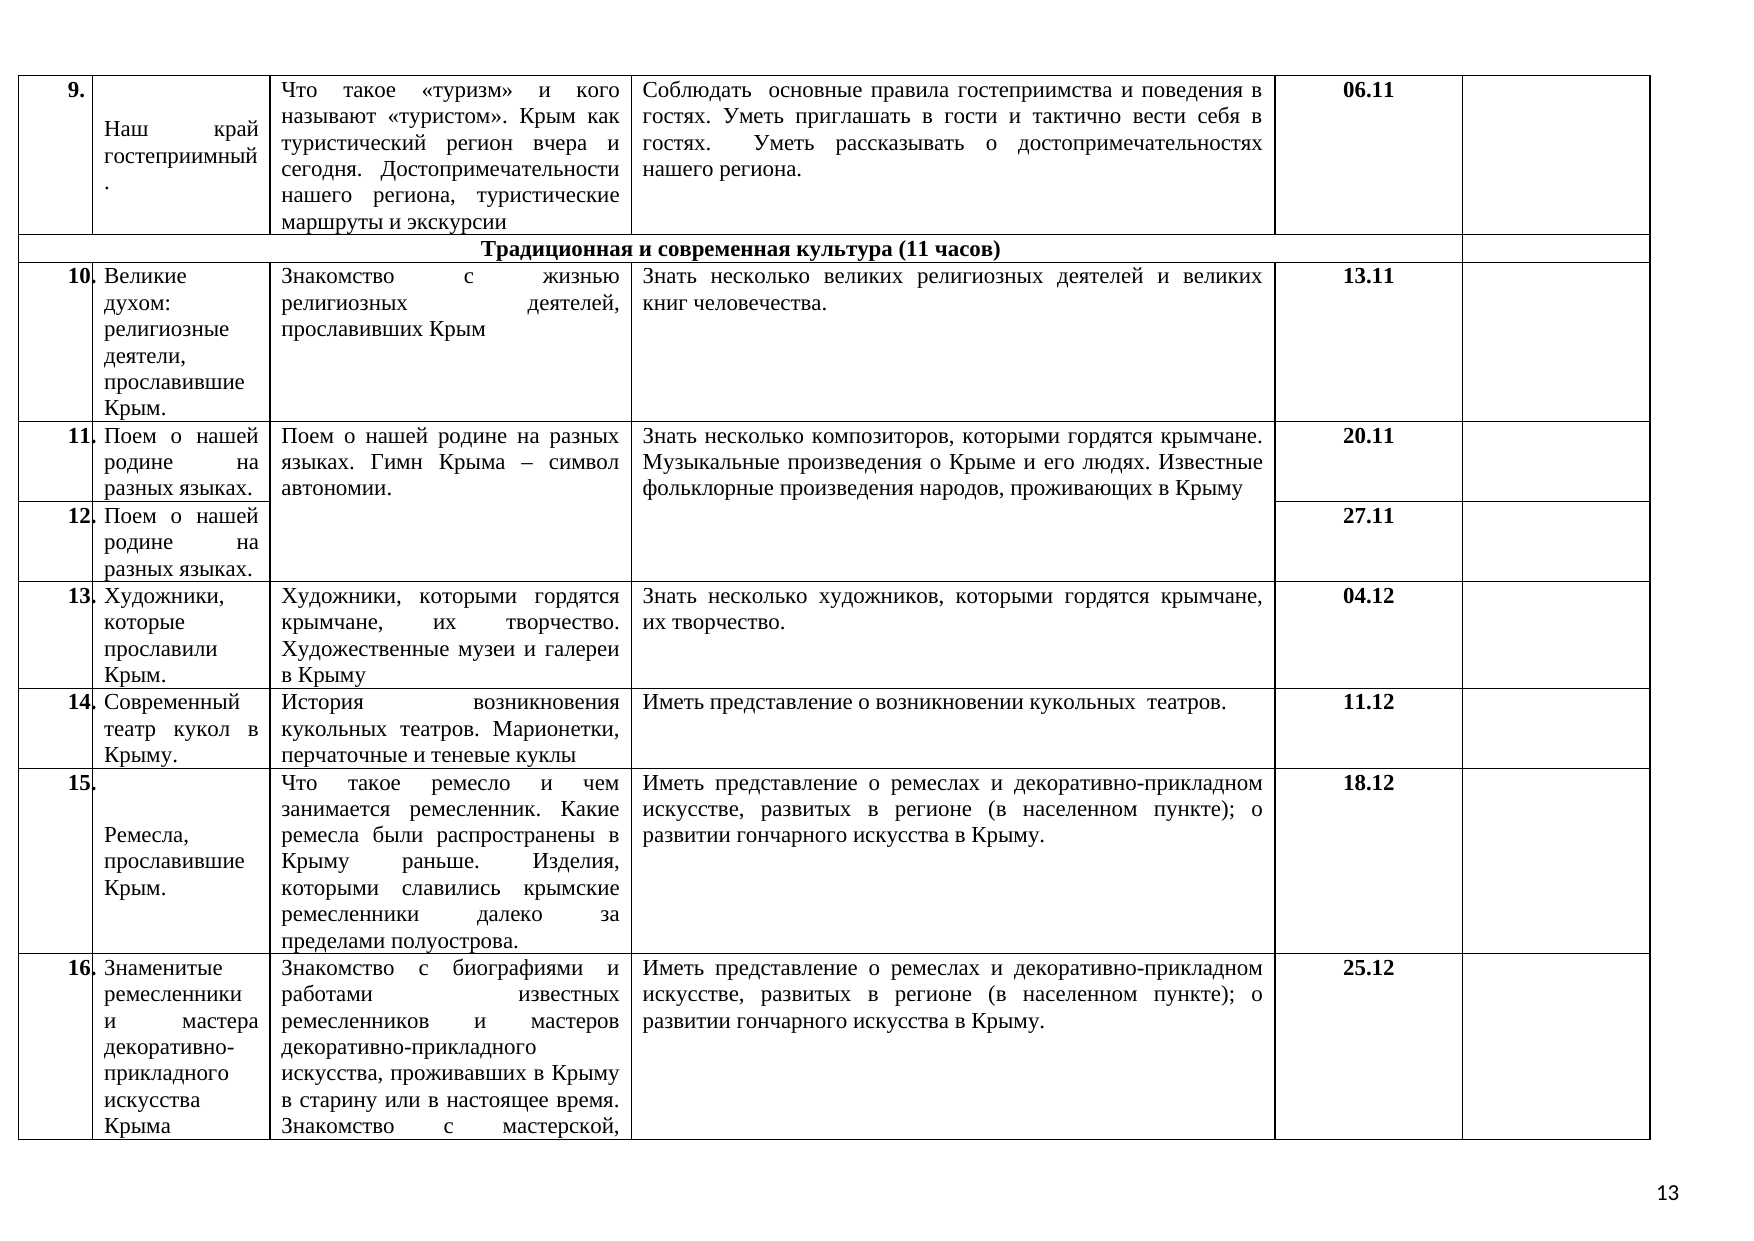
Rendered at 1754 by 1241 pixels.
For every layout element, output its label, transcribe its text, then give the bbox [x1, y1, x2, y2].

table_cell Художники, которые прославили Крым. [172, 582, 269, 687]
table_cell Художники, которыми гордятся крымчане, их творчество. Художественные музеи и галереи в Крыму [366, 582, 631, 687]
table_cell Знакомство с жизнью религиозных деятелей, прославивших Крым [271, 263, 631, 421]
table_cell 25.12 [1276, 954, 1462, 1138]
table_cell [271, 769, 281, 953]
table_cell Поем о нашей родине на разных языках. [93, 502, 269, 581]
table_cell Традиционная и современная культура (11 часов) [19, 235, 1462, 262]
table_cell [19, 689, 92, 767]
table_cell Иметь представление о возникновении кукольных театров. [632, 689, 1274, 767]
table_cell 18.12 [1276, 769, 1462, 953]
table_cell [1463, 76, 1649, 234]
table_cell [632, 954, 1274, 1138]
table_cell Поем о нашей родине на разных языках. [93, 422, 269, 501]
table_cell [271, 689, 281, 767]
table_cell 20.11 [1276, 422, 1462, 501]
table_cell Знать несколько художников, которыми гордятся крымчане, их творчество. [632, 582, 1274, 687]
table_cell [93, 954, 269, 1138]
table_cell [1463, 689, 1649, 767]
table_cell [1463, 954, 1649, 1138]
table_cell Поем о нашей родине на разных языках. Гимн Крыма – символ автономии. [271, 422, 631, 581]
table_cell Соблюдать основные правила гостеприимства и поведения в гостях. Уметь приглашать в гости и тактично вести себя в гостях. Уметь рассказывать о достопримечательностях нашего региона. [632, 76, 1274, 234]
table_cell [271, 954, 631, 1138]
table_cell [19, 502, 92, 581]
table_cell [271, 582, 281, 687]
table_cell Знать несколько великих религиозных деятелей и великих книг человечества. [632, 263, 1274, 421]
table_cell [1463, 422, 1649, 501]
table_cell Современный театр кукол в Крыму. [178, 689, 269, 767]
table_cell [19, 263, 92, 421]
table_cell [19, 582, 92, 687]
table_cell [1463, 235, 1649, 262]
table_cell [19, 954, 92, 1138]
table_cell Великие духом: религиозные деятели, прославившие Крым. [171, 263, 269, 421]
table_cell Ремесла, прославившие Крым. [93, 769, 269, 953]
table_cell [1463, 769, 1649, 953]
table_cell 27.11 [1276, 502, 1462, 581]
table_cell [19, 769, 92, 953]
table_cell Знать несколько композиторов, которыми гордятся крымчане. Музыкальные произведения о Крыме и его людях. Известные фольклорные произведения народов, проживающих в Крыму [632, 422, 1274, 581]
table_cell [1463, 502, 1649, 581]
table_cell Что такое «туризм» и кого называют «туристом». Крым как туристический регион вчера и сегодня. Достопримечательности нашего региона, туристические маршруты и экскурсии [271, 76, 631, 234]
table_cell 13.11 [1276, 263, 1462, 421]
table_cell Что такое ремесло и чем занимается ремесленник. Какие ремесла были распространены в Крыму раньше. Изделия, которыми славились крымские ремесленники далеко за пределами полуострова. [519, 769, 631, 953]
table_cell [19, 76, 92, 234]
table_cell Наш край гостеприимный. [93, 76, 269, 234]
table_cell Иметь представление о ремеслах и декоративно-прикладном искусстве, развитых в регионе (в населенном пункте); о развитии гончарного искусства в Крыму. [632, 769, 1274, 953]
table_cell [1463, 263, 1649, 421]
table_cell [1463, 582, 1649, 687]
table_cell 06.11 [1276, 76, 1462, 234]
table_cell 04.12 [1276, 582, 1462, 687]
table_cell 11.12 [1276, 689, 1462, 767]
table_cell [19, 422, 92, 501]
